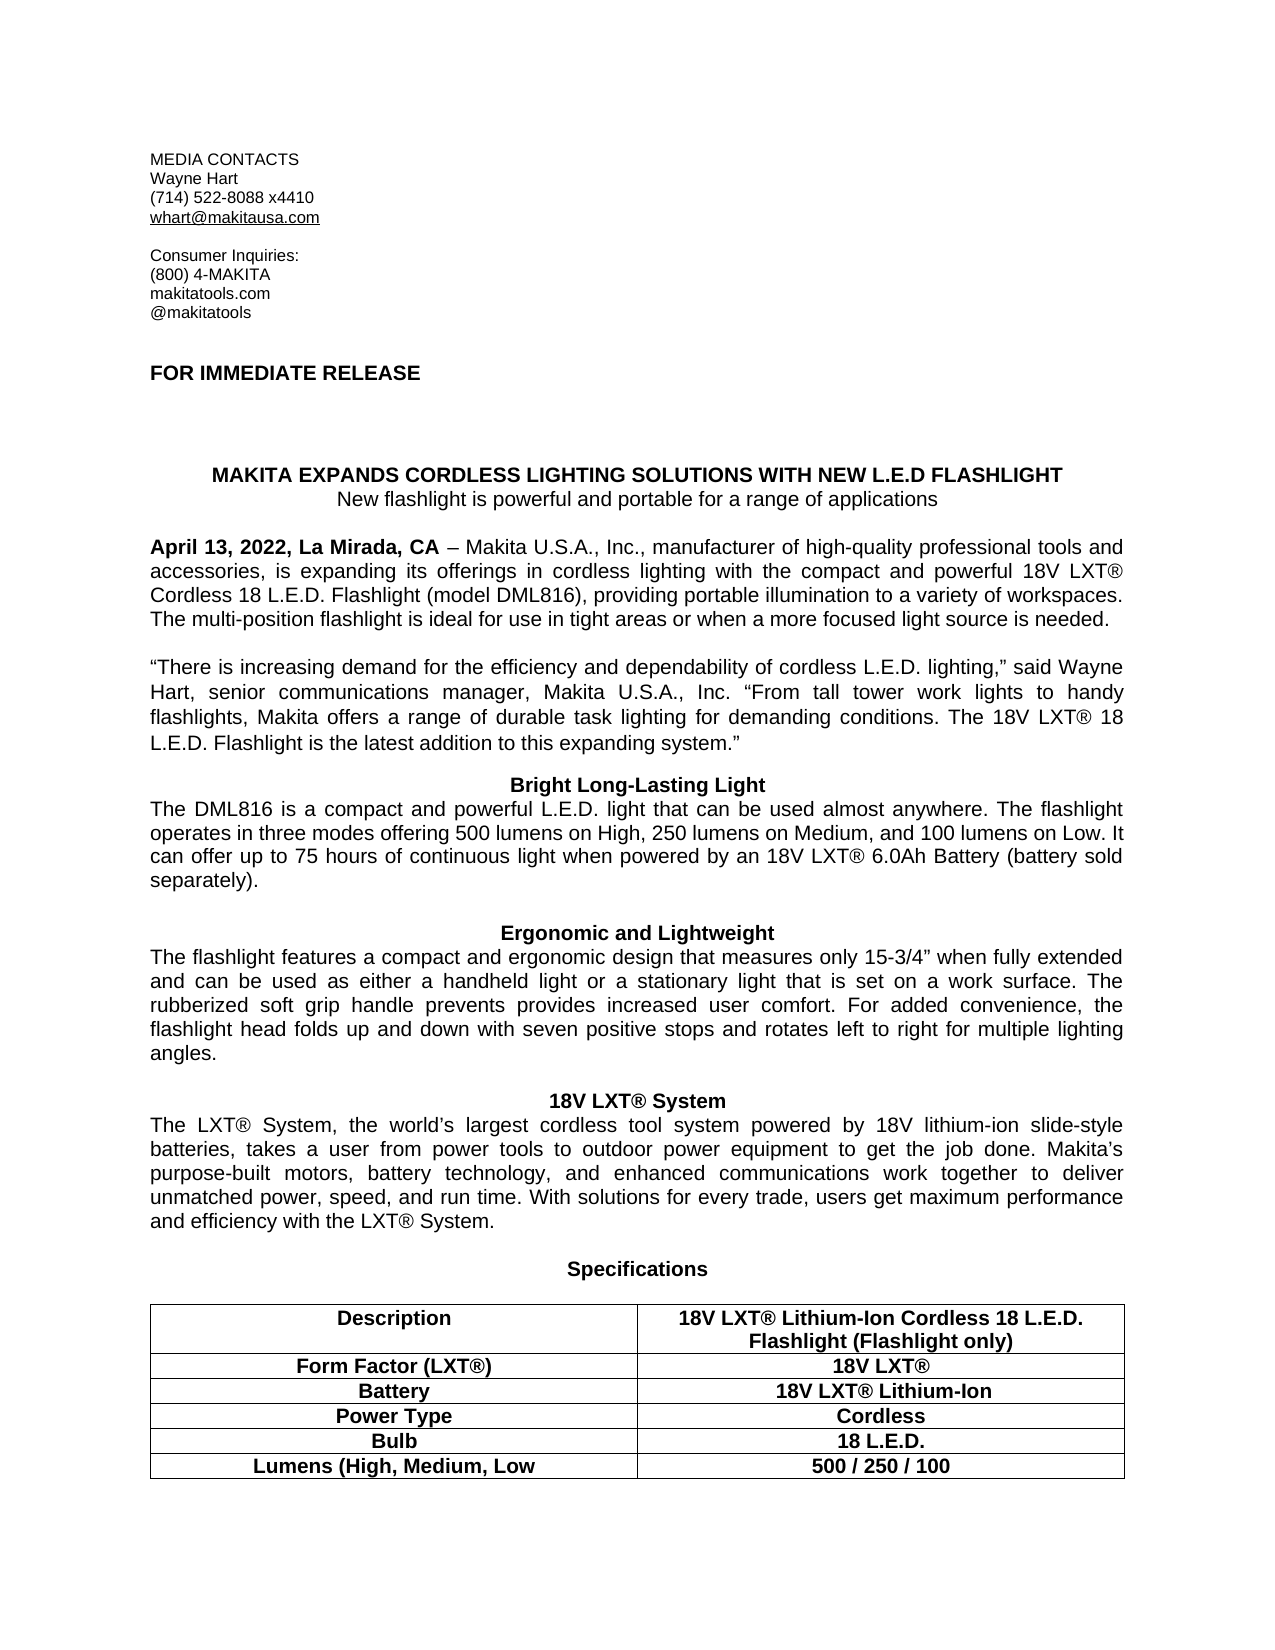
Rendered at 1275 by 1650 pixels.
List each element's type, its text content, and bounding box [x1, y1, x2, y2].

text April 13, 2022, La Mirada, CA – Makita U.S.A., Inc., manufacturer of high-quality professional tools and accessories, is expanding its offerings in cordless lighting with the compact and powerful 18V LXT® Cordless 18 L.E.D. Flashlight (model DML816), providing portable illumination to a variety of workspaces. The multi-position flashlight is ideal for use in tight areas or when a more focused light source is needed. [150, 535, 1125, 631]
text “There is increasing demand for the efficiency and dependability of cordless L.E.D. lighting,” said Wayne Hart, senior communications manager, Makita U.S.A., Inc. “From tall tower work lights to handy flashlights, Makita offers a range of durable task lighting for demanding conditions. The 18V LXT® 18 L.E.D. Flashlight is the latest addition to this expanding system.” [150, 654, 1125, 754]
table_cell Battery [151, 1379, 637, 1403]
table_cell 18V LXT® [638, 1354, 1124, 1378]
table_cell Power Type [151, 1404, 637, 1428]
text (800) 4-MAKITA [150, 265, 1125, 284]
text MAKITA EXPANDS CORDLESS LIGHTING SOLUTIONS WITH NEW L.E.D FLASHLIGHT [150, 463, 1125, 487]
text The flashlight features a compact and ergonomic design that measures only 15-3/4” when fully extended and can be used as either a handheld light or a stationary light that is set on a work surface. The rubberized soft grip handle prevents provides increased user comfort. For added convenience, the flashlight head folds up and down with seven positive stops and rotates left to right for multiple lighting angles. [150, 945, 1125, 1065]
text New flashlight is powerful and portable for a range of applications [150, 487, 1125, 511]
table_cell Bulb [151, 1429, 637, 1453]
text Wayne Hart [150, 169, 1125, 188]
text FOR IMMEDIATE RELEASE [150, 361, 1125, 385]
text The LXT® System, the world’s largest cordless tool system powered by 18V lithium-ion slide-style batteries, takes a user from power tools to outdoor power equipment to get the job done. Makita’s purpose-built motors, battery technology, and enhanced communications work together to deliver unmatched power, speed, and run time. With solutions for every trade, users get maximum performance and efficiency with the LXT® System. [150, 1113, 1125, 1232]
table_cell 18V LXT® Lithium-Ion [638, 1379, 1124, 1403]
text Bright Long-Lasting Light [150, 772, 1125, 796]
text Ergonomic and Lightweight [150, 921, 1125, 945]
table_header Description [151, 1305, 637, 1353]
text whart@makitausa.com [150, 207, 1125, 227]
table_cell 18 L.E.D. [638, 1429, 1124, 1453]
table_header 18V LXT® Lithium-Ion Cordless 18 L.E.D. Flashlight (Flashlight only) [638, 1305, 1124, 1353]
text MEDIA CONTACTS [150, 150, 1125, 169]
table_cell 500 / 250 / 100 [638, 1454, 1124, 1478]
text Consumer Inquiries: [150, 246, 1125, 265]
table_cell Lumens (High, Medium, Low [151, 1454, 637, 1478]
text Specifications [150, 1256, 1125, 1280]
text 18V LXT® System [150, 1089, 1125, 1113]
table_cell Form Factor (LXT®) [151, 1354, 637, 1378]
table_cell Cordless [638, 1404, 1124, 1428]
text @makitatools [150, 303, 1125, 322]
text (714) 522-8088 x4410 [150, 188, 1125, 207]
text The DML816 is a compact and powerful L.E.D. light that can be used almost anywhere. The flashlight operates in three modes offering 500 lumens on High, 250 lumens on Medium, and 100 lumens on Low. It can offer up to 75 hours of continuous light when powered by an 18V LXT® 6.0Ah Battery (battery sold separately). [150, 796, 1125, 892]
text makitatools.com [150, 284, 1125, 303]
